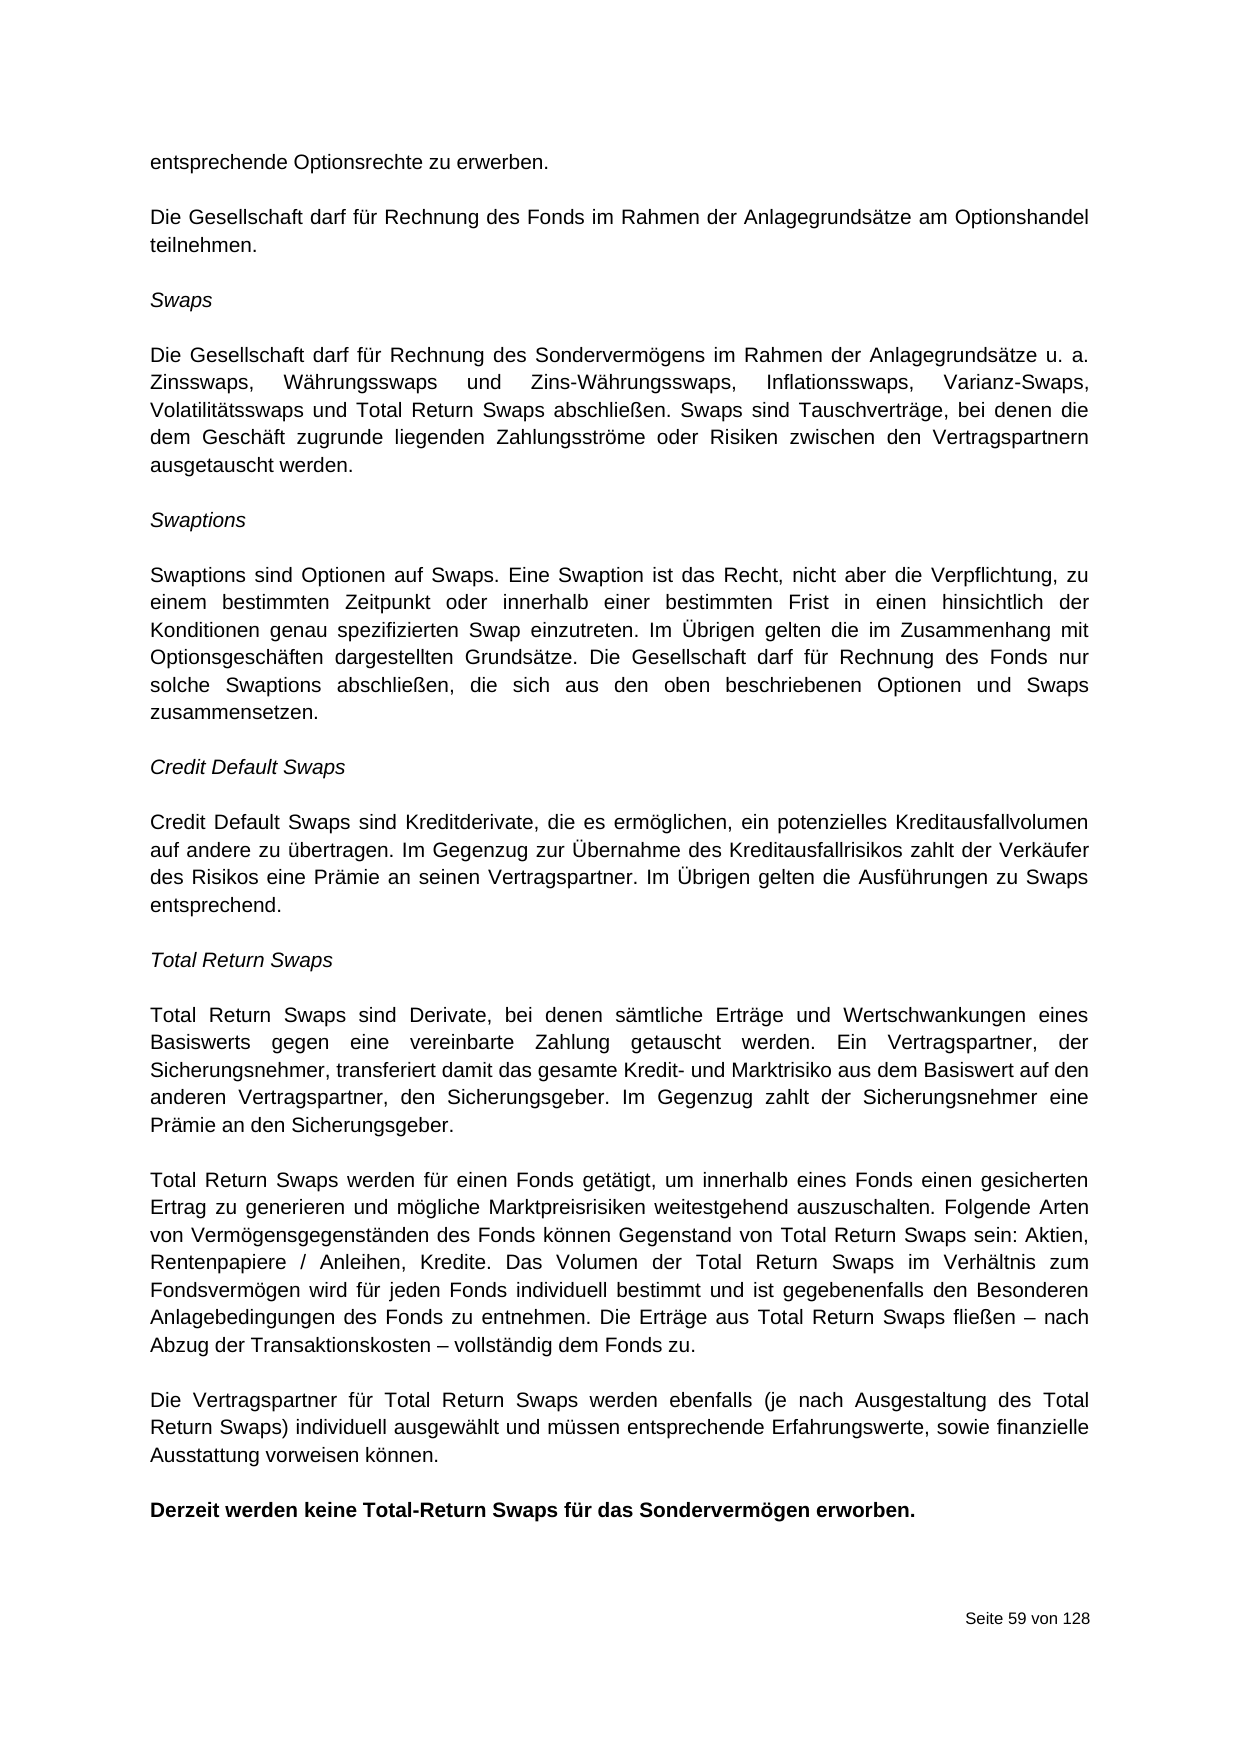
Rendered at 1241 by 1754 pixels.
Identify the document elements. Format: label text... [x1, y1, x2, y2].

text Swaps [150, 287, 1090, 311]
text Total Return Swaps werden für einen Fonds getätigt, um innerhalb eines Fonds einen gesicherten Ertrag zu generieren und mögliche Marktpreisrisiken weitestgehend auszuschalten. Folgende Arten von Vermögensgegenständen des Fonds können Gegenstand von Total Return Swaps sein: Aktien, Rentenpapiere / Anleihen, Kredite. Das Volumen der Total Return Swaps im Verhältnis zum Fondsvermögen wird für jeden Fonds individuell bestimmt und ist gegebenenfalls den Besonderen Anlagebedingungen des Fonds zu entnehmen. Die Erträge aus Total Return Swaps fließen – nach Abzug der Transaktionskosten – vollständig dem Fonds zu. [150, 1167, 1090, 1356]
text Die Gesellschaft darf für Rechnung des Fonds im Rahmen der Anlagegrundsätze am Optionshandel teilnehmen. [150, 205, 1090, 256]
text Total Return Swaps sind Derivate, bei denen sämtliche Erträge und Wertschwankungen eines Basiswerts gegen eine vereinbarte Zahlung getauscht werden. Ein Vertragspartner, der Sicherungsnehmer, transferiert damit das gesamte Kredit- und Marktrisiko aus dem Basiswert auf den anderen Vertragspartner, den Sicherungsgeber. Im Gegenzug zahlt der Sicherungsnehmer eine Prämie an den Sicherungsgeber. [150, 1002, 1090, 1136]
text Die Gesellschaft darf für Rechnung des Sondervermögens im Rahmen der Anlagegrundsätze u. a. Zinsswaps, Währungsswaps und Zins-Währungsswaps, Inflationsswaps, Varianz-Swaps, Volatilitätsswaps und Total Return Swaps abschließen. Swaps sind Tauschverträge, bei denen die dem Geschäft zugrunde liegenden Zahlungsströme oder Risiken zwischen den Vertragspartnern ausgetauscht werden. [150, 342, 1090, 476]
text Total Return Swaps [150, 947, 1090, 971]
text Derzeit werden keine Total-Return Swaps für das Sondervermögen erworben. [150, 1497, 1090, 1521]
text Swaptions [150, 507, 1090, 531]
text Credit Default Swaps sind Kreditderivate, die es ermöglichen, ein potenzielles Kreditausfallvolumen auf andere zu übertragen. Im Gegenzug zur Übernahme des Kreditausfallrisikos zahlt der Verkäufer des Risikos eine Prämie an seinen Vertragspartner. Im Übrigen gelten die Ausführungen zu Swaps entsprechend. [150, 810, 1090, 916]
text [150, 150, 1090, 174]
text Credit Default Swaps [150, 755, 1090, 779]
text Die Vertragspartner für Total Return Swaps werden ebenfalls (je nach Ausgestaltung des Total Return Swaps) individuell ausgewählt und müssen entsprechende Erfahrungswerte, sowie finanzielle Ausstattung vorweisen können. [150, 1387, 1090, 1466]
text Swaptions sind Optionen auf Swaps. Eine Swaption ist das Recht, nicht aber die Verpflichtung, zu einem bestimmten Zeitpunkt oder innerhalb einer bestimmten Frist in einen hinsichtlich der Konditionen genau spezifizierten Swap einzutreten. Im Übrigen gelten die im Zusammenhang mit Optionsgeschäften dargestellten Grundsätze. Die Gesellschaft darf für Rechnung des Fonds nur solche Swaptions abschließen, die sich aus den oben beschriebenen Optionen und Swaps zusammensetzen. [150, 562, 1090, 724]
